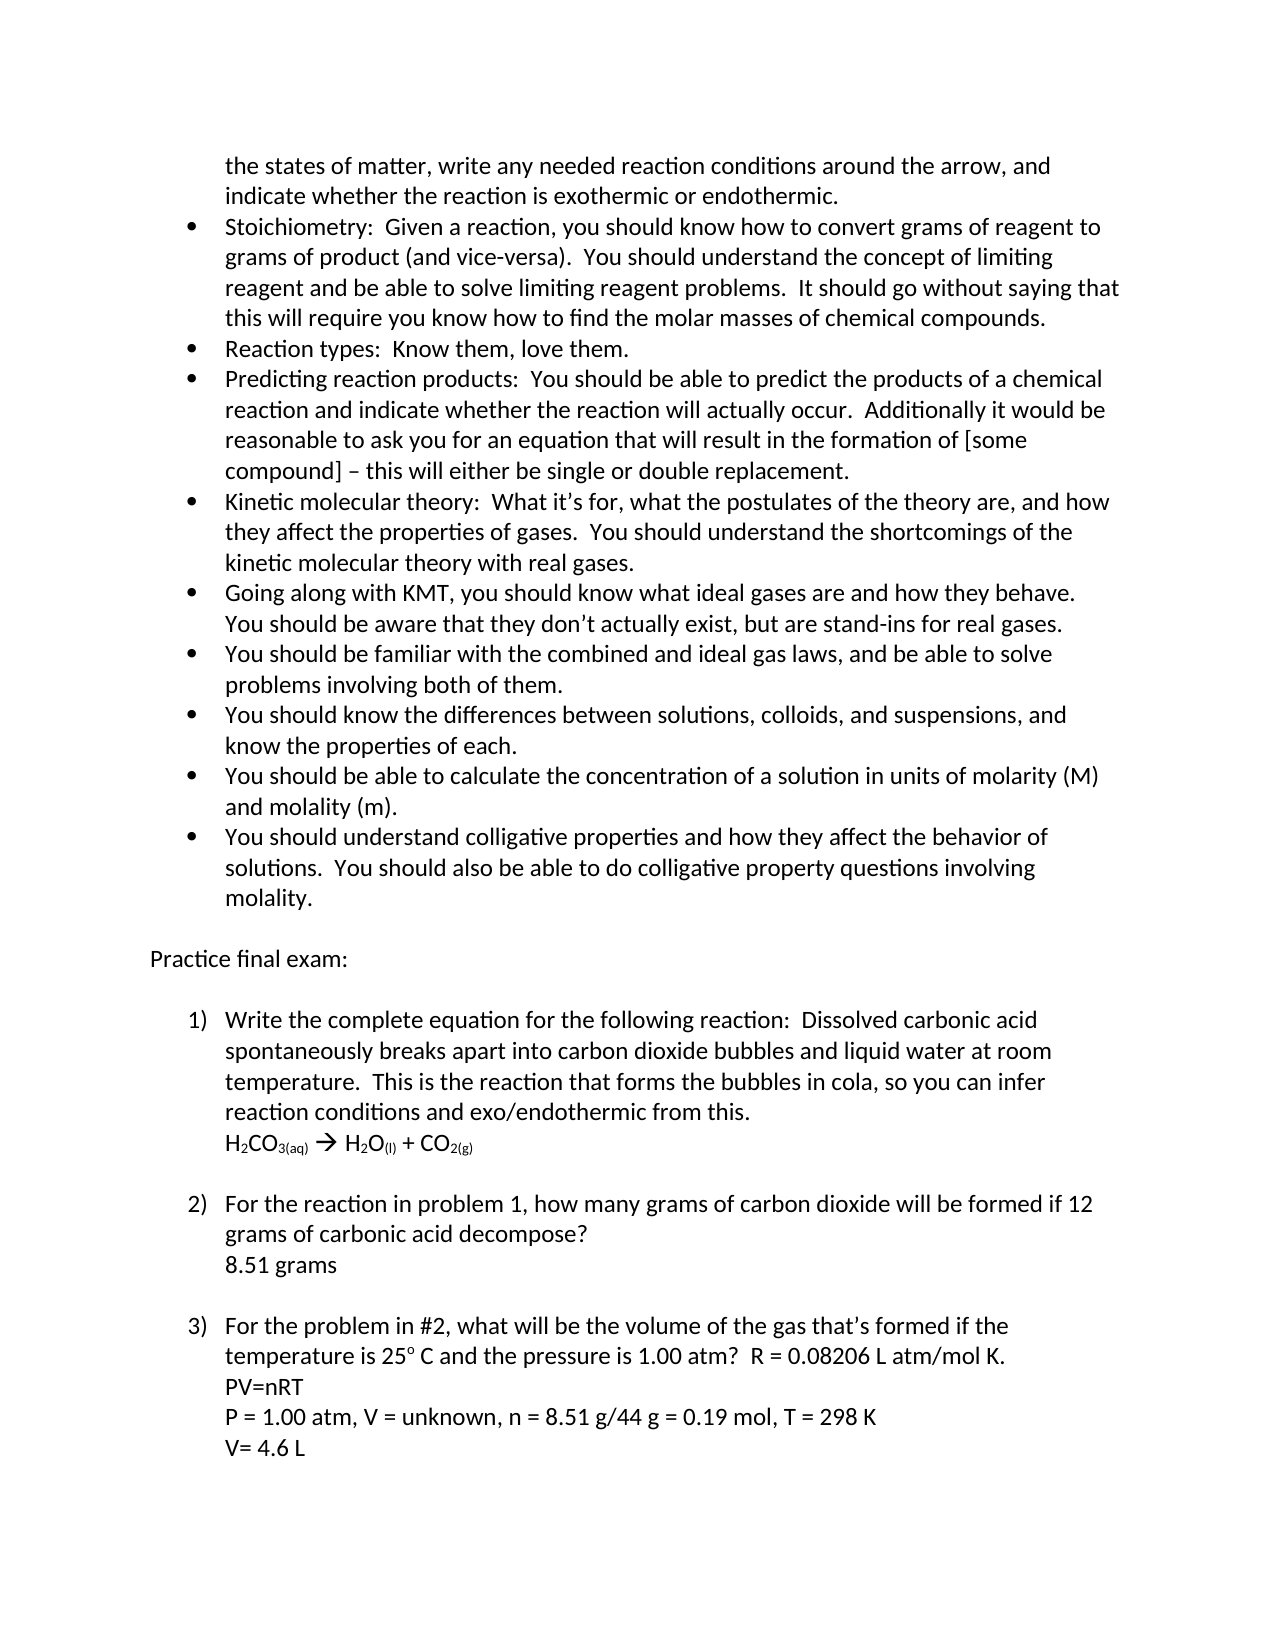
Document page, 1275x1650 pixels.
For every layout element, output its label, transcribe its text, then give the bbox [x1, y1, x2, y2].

list Going along with KMT, you should know what ideal gases are and how they behave. You should be aware that they don’t actually exist, but are stand-ins for real gases. [187, 577, 1125, 638]
text Practice final exam: [150, 943, 1125, 974]
list Stoichiometry: Given a reaction, you should know how to convert grams of reagent to grams of product (and vice-versa). You should understand the concept of limiting reagent and be able to solve limiting reagent problems. It should go without saying that this will require you know how to find the molar masses of chemical compounds. [187, 211, 1125, 333]
text 8.51 grams [225, 1249, 1125, 1279]
list For the problem in #2, what will be the volume of the gas that’s formed if the temperature is 25o C and the pressure is 1.00 atm? R = 0.08206 L atm/mol K. [187, 1310, 1125, 1371]
list H2CO3(aq) H2O(l) + CO2(g) [225, 1127, 1125, 1157]
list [187, 150, 1125, 211]
text PV=nRT [225, 1371, 1125, 1401]
list For the reaction in problem 1, how many grams of carbon dioxide will be formed if 12 grams of carbonic acid decompose? [187, 1188, 1125, 1249]
list You should be able to calculate the concentration of a solution in units of molarity (M) and molality (m). [187, 760, 1125, 821]
list Reaction types: Know them, love them. [187, 333, 1125, 364]
list You should understand colligative properties and how they affect the behavior of solutions. You should also be able to do colligative property questions involving molality. [187, 821, 1125, 913]
list Predicting reaction products: You should be able to predict the products of a chemical reaction and indicate whether the reaction will actually occur. Additionally it would be reasonable to ask you for an equation that will result in the formation of [some compound] – this will either be single or double replacement. [187, 364, 1125, 486]
list Write the complete equation for the following reaction: Dissolved carbonic acid spontaneously breaks apart into carbon dioxide bubbles and liquid water at room temperature. This is the reaction that forms the bubbles in cola, so you can infer reaction conditions and exo/endothermic from this. [187, 1004, 1125, 1127]
text P = 1.00 atm, V = unknown, n = 8.51 g/44 g = 0.19 mol, T = 298 K [225, 1401, 1125, 1432]
list You should know the differences between solutions, colloids, and suspensions, and know the properties of each. [187, 699, 1125, 760]
list Kinetic molecular theory: What it’s for, what the postulates of the theory are, and how they affect the properties of gases. You should understand the shortcomings of the kinetic molecular theory with real gases. [187, 486, 1125, 577]
list You should be familiar with the combined and ideal gas laws, and be able to solve problems involving both of them. [187, 638, 1125, 699]
text V= 4.6 L [225, 1432, 1125, 1462]
